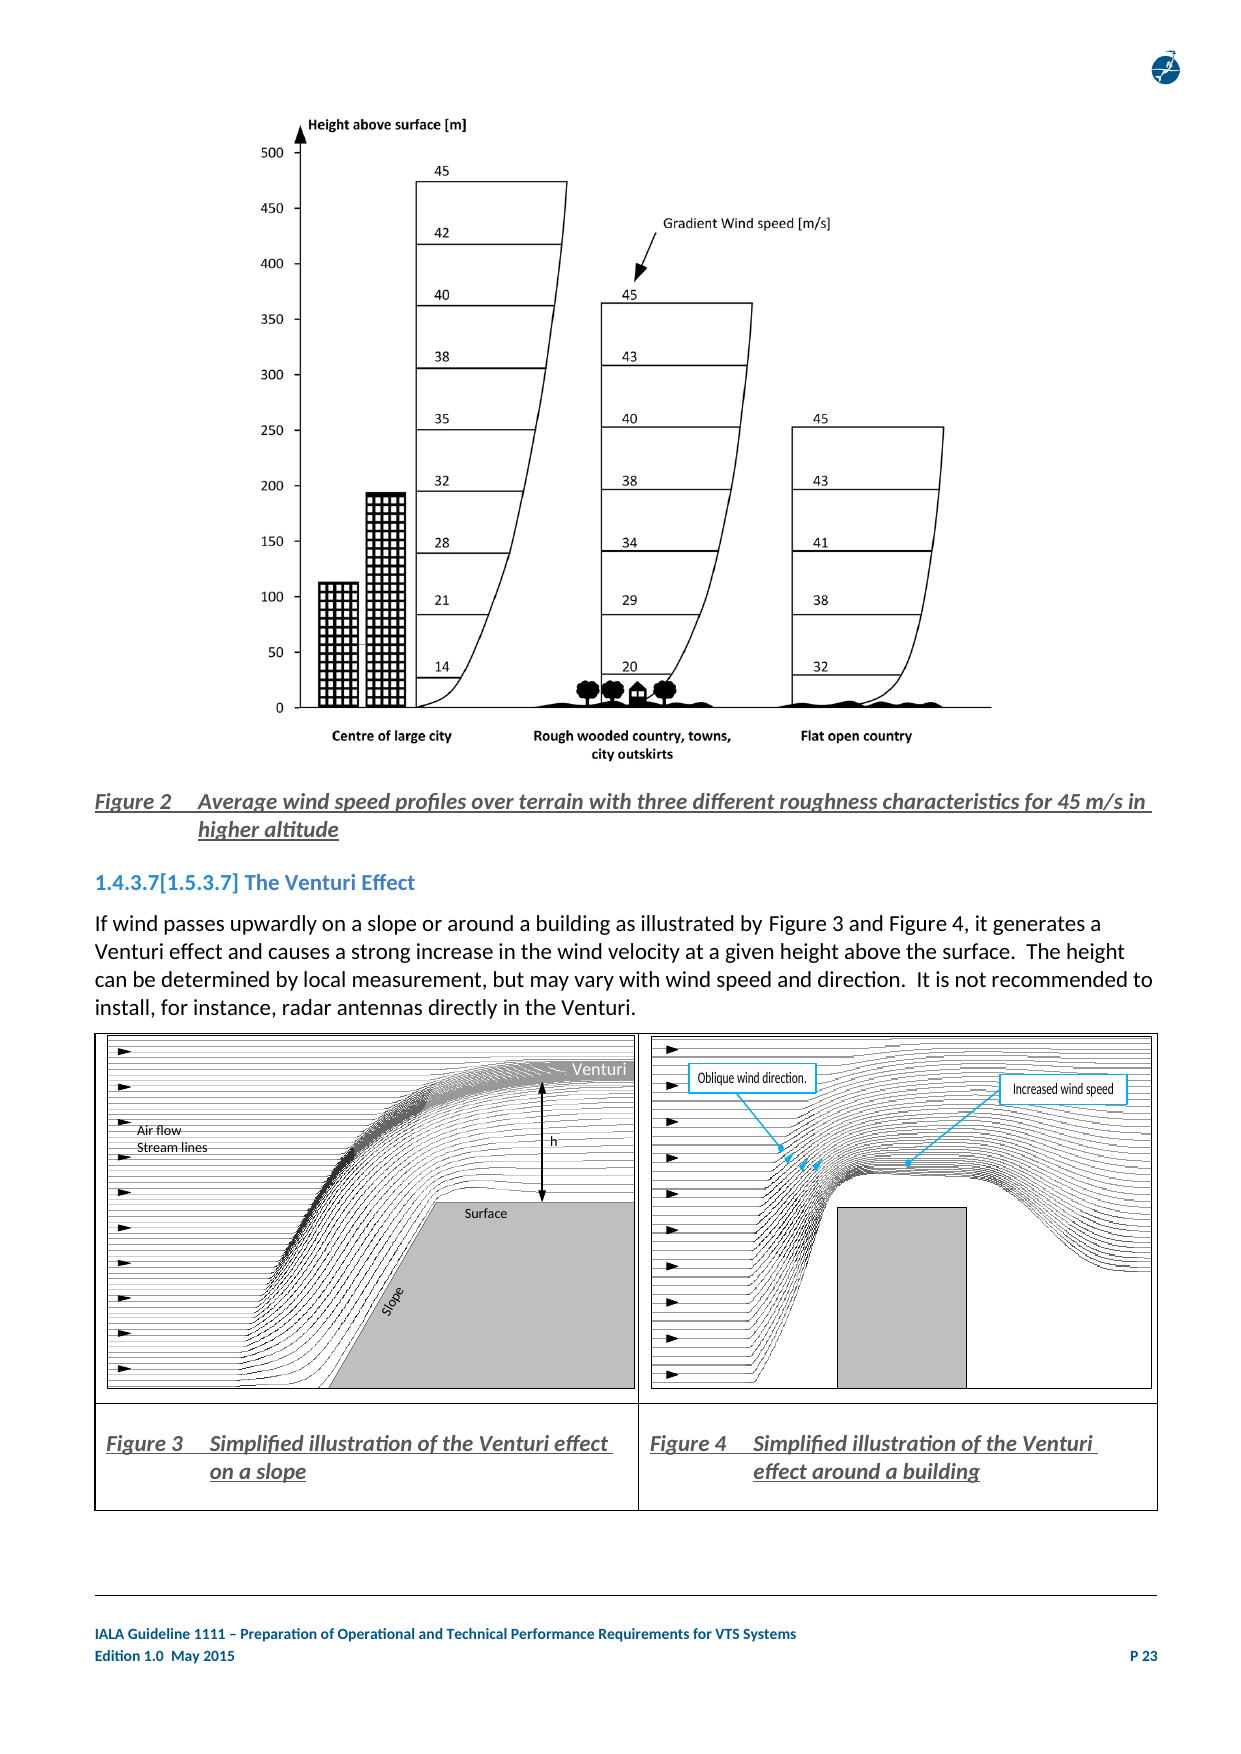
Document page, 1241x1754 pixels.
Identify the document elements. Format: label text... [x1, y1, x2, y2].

picture [260, 113, 992, 763]
picture [1120, 0, 1239, 119]
table_cell Simplified illustration of the Venturi effect around a building [639, 1404, 1157, 1510]
table_header [96, 1034, 638, 1403]
text If wind passes upwardly on a slope or around a building as illustrated by Figure 3 and Figure 4, it generates a Venturi effect and causes a strong increase in the wind velocity at a given height above the surface. The height can be determined by local measurement, but may vary with wind speed and direction. It is not recommended to install, for instance, radar antennas directly in the Venturi. [94, 909, 1157, 1021]
text Average wind speed profiles over terrain with three different roughness characteristics for 45 m/s in higher altitude [94, 787, 1157, 843]
table_header [639, 1034, 1157, 1403]
table_cell Simplified illustration of the Venturi effect on a slope [96, 1404, 638, 1510]
subtitle The Venturi Effect [94, 868, 1157, 896]
